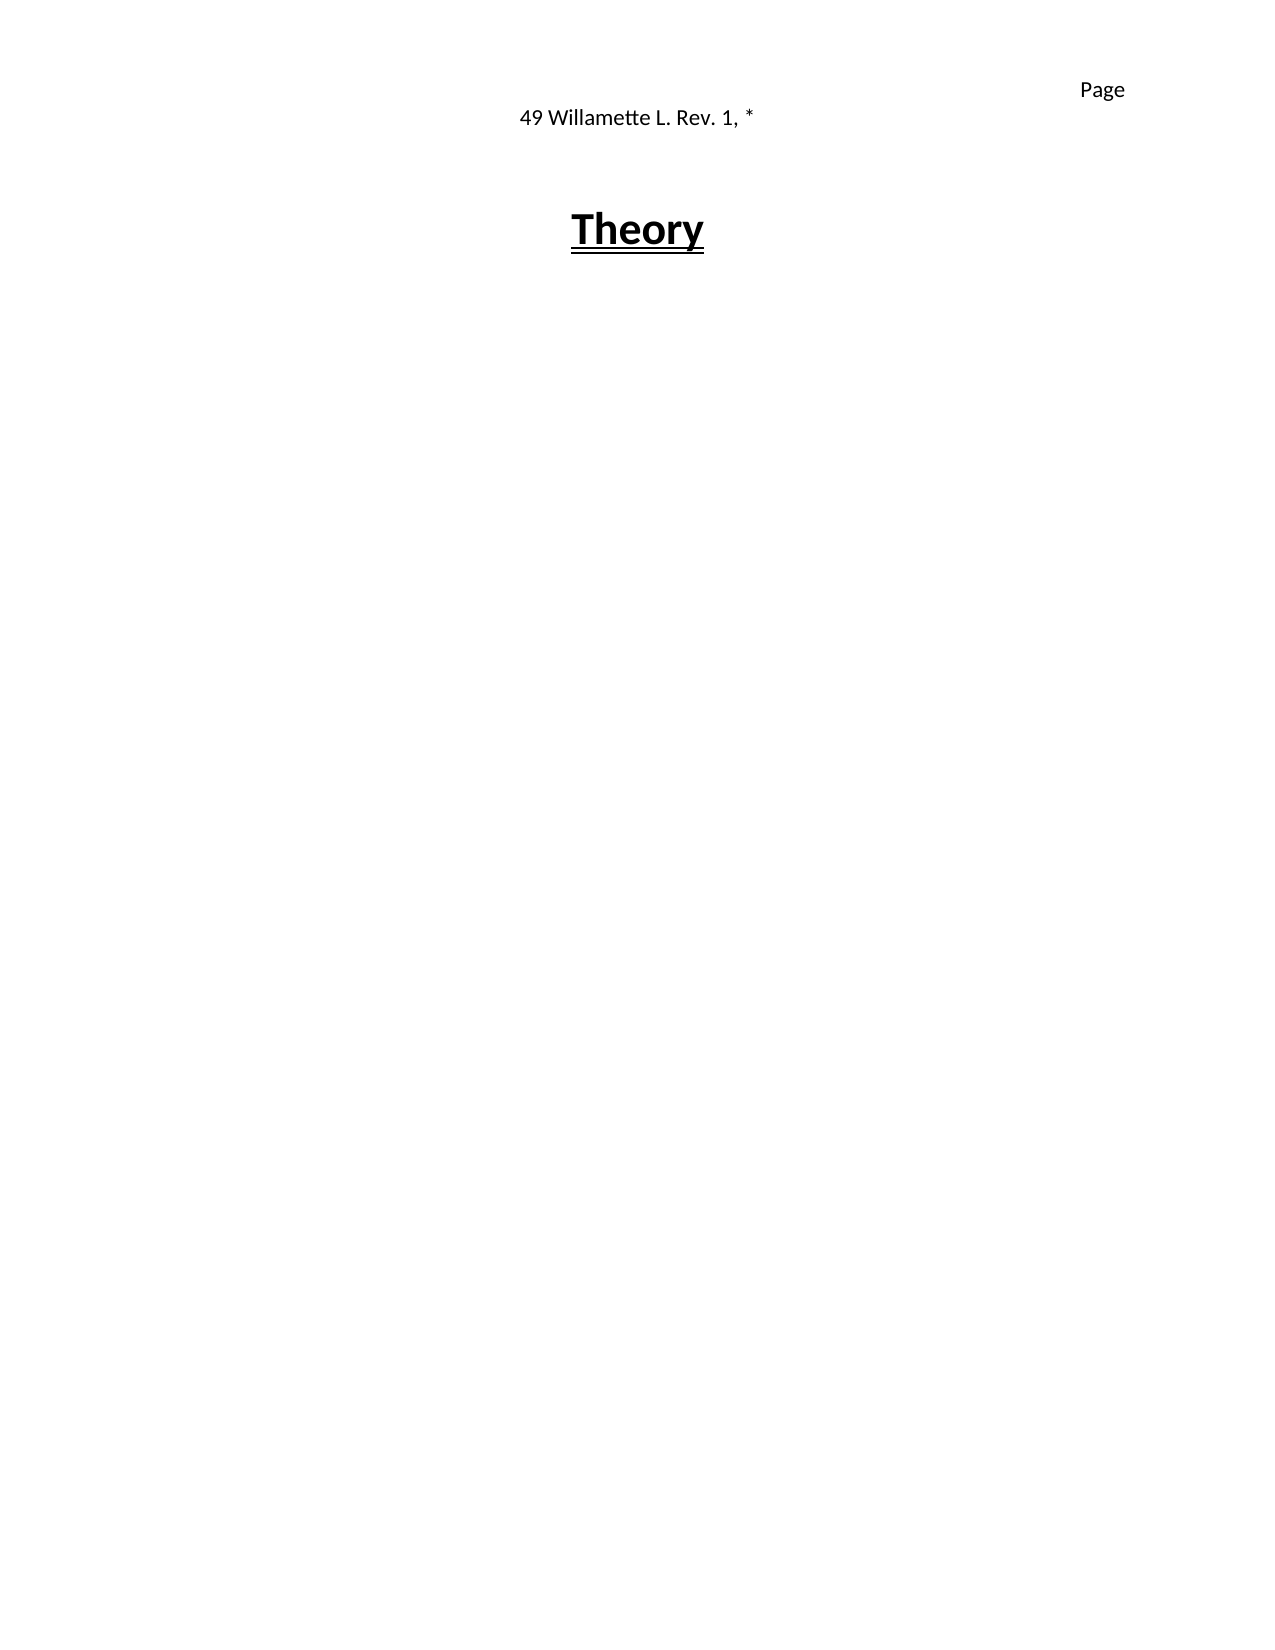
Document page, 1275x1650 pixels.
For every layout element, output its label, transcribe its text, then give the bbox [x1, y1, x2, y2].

subtitle Theory [150, 200, 1125, 256]
